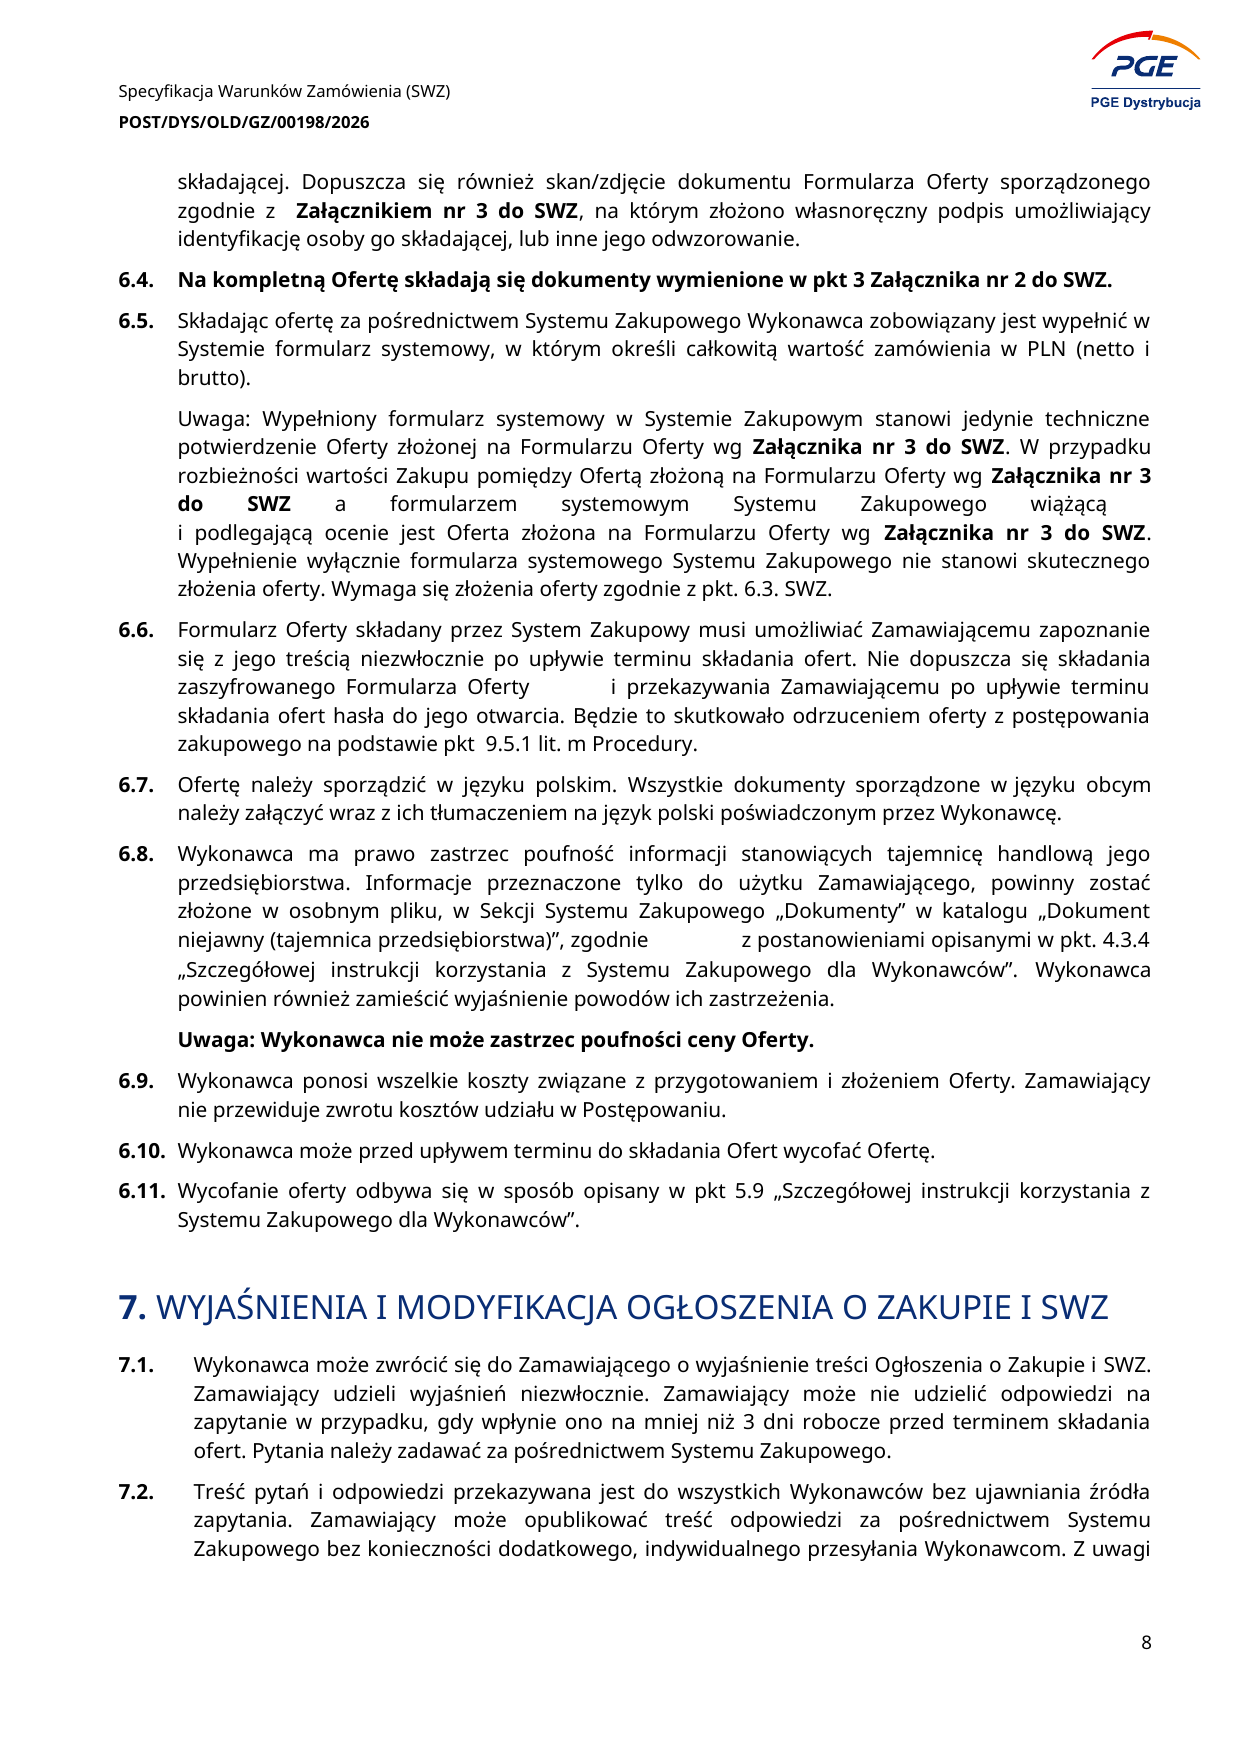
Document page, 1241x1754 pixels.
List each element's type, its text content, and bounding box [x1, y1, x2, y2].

list Wykonawca ma prawo zastrzec poufność informacji stanowiących tajemnicę handlową jego przedsiębiorstwa. Informacje przeznaczone tylko do użytku Zamawiającego, powinny zostać złożone w osobnym pliku, w Sekcji Systemu Zakupowego „Dokumenty” w katalogu „Dokument niejawny (tajemnica przedsiębiorstwa)”, zgodnie z postanowieniami opisanymi w pkt. 4.3.4 „Szczegółowej instrukcji korzystania z Systemu Zakupowego dla Wykonawców”. Wykonawca powinien również zamieścić wyjaśnienie powodów ich zastrzeżenia. [118, 839, 1152, 1013]
text Uwaga: Wypełniony formularz systemowy w Systemie Zakupowym stanowi jedynie techniczne potwierdzenie Oferty złożonej na Formularzu Oferty wg Załącznika nr 3 do SWZ. W przypadku rozbieżności wartości Zakupu pomiędzy Ofertą złożoną na Formularzu Oferty wg Załącznika nr 3 do SWZ a formularzem systemowym Systemu Zakupowego wiążącą i podlegającą ocenie jest Oferta złożona na Formularzu Oferty wg Załącznika nr 3 do SWZ. Wypełnienie wyłącznie formularza systemowego Systemu Zakupowego nie stanowi skutecznego złożenia oferty. Wymaga się złożenia oferty zgodnie z pkt. 6.3. SWZ. [177, 404, 1152, 603]
list Ofertę należy sporządzić w języku polskim. Wszystkie dokumenty sporządzone w języku obcym należy załączyć wraz z ich tłumaczeniem na język polski poświadczonym przez Wykonawcę. [118, 770, 1152, 827]
list Składając ofertę za pośrednictwem Systemu Zakupowego Wykonawca zobowiązany jest wypełnić w Systemie formularz systemowy, w którym określi całkowitą wartość zamówienia w PLN (netto i brutto). [118, 306, 1152, 391]
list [118, 1477, 1152, 1562]
list Wykonawca ponosi wszelkie koszty związane z przygotowaniem i złożeniem Oferty. Zamawiający nie przewiduje zwrotu kosztów udziału w Postępowaniu. [118, 1066, 1152, 1123]
list Na kompletną Ofertę składają się dokumenty wymienione w pkt 3 Załącznika nr 2 do SWZ. [118, 265, 1152, 293]
list Wycofanie oferty odbywa się w sposób opisany w pkt 5.9 „Szczegółowej instrukcji korzystania z Systemu Zakupowego dla Wykonawców”. [118, 1177, 1152, 1233]
text Uwaga: Wykonawca nie może zastrzec poufności ceny Oferty. [177, 1025, 1152, 1054]
list Wykonawca może zwrócić się do Zamawiającego o wyjaśnienie treści Ogłoszenia o Zakupie i SWZ. Zamawiający udzieli wyjaśnień niezwłocznie. Zamawiający może nie udzielić odpowiedzi na zapytanie w przypadku, gdy wpłynie ono na mniej niż 3 dni robocze przed terminem składania ofert. Pytania należy zadawać za pośrednictwem Systemu Zakupowego. [118, 1351, 1152, 1464]
list Formularz Oferty składany przez System Zakupowy musi umożliwiać Zamawiającemu zapoznanie się z jego treścią niezwłocznie po upływie terminu składania ofert. Nie dopuszcza się składania zaszyfrowanego Formularza Oferty i przekazywania Zamawiającemu po upływie terminu składania ofert hasła do jego otwarcia. Będzie to skutkowało odrzuceniem oferty z postępowania zakupowego na podstawie pkt 9.5.1 lit. m Procedury. [118, 615, 1152, 758]
subtitle WYJAŚNIENIA I MODYFIKACJA OGŁOSZENIA O ZAKUPIE I SWZ [118, 1283, 1152, 1329]
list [118, 167, 1152, 253]
list Wykonawca może przed upływem terminu do składania Ofert wycofać Ofertę. [118, 1136, 1152, 1164]
